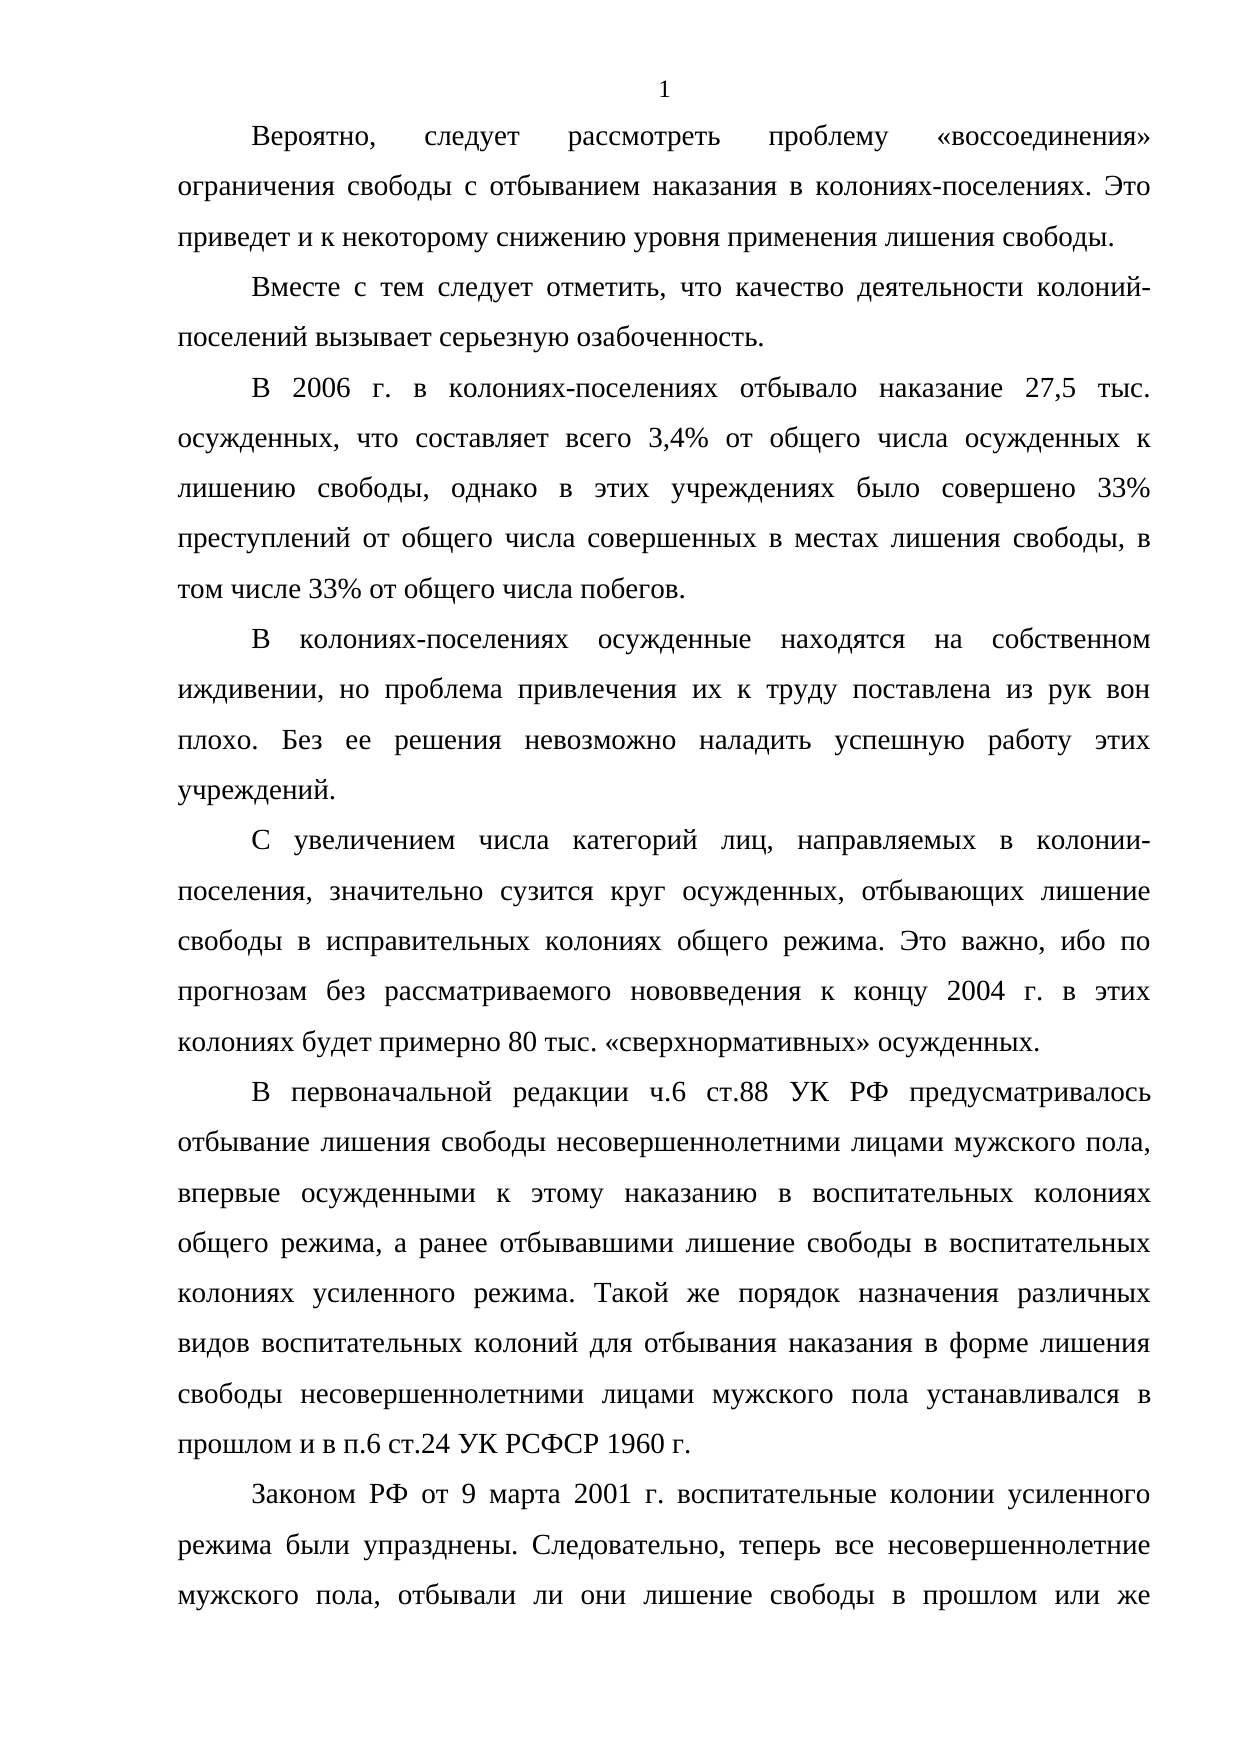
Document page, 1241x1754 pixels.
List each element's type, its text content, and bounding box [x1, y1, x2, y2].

text Вместе с тем следует отметить, что качество деятельности колоний-поселений вызывает серьезную озабоченность. [177, 269, 1152, 353]
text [177, 1477, 1152, 1611]
text С увеличением числа категорий лиц, направляемых в колонии-поселения, значительно сузится круг осужденных, отбывающих лишение свободы в исправительных колониях общего режима. Это важно, ибо по прогнозам без рассматриваемого нововведения к концу 2004 г. в этих колониях будет примерно 80 тыс. «сверхнормативных» осужденных. [177, 822, 1152, 1057]
text В первоначальной редакции ч.6 ст.88 УК РФ предусматривалось отбывание лишения свободы несовершеннолетними лицами мужского пола, впервые осужденными к этому наказанию в воспитательных колониях общего режима, а ранее отбывавшими лишение свободы в воспитательных колониях усиленного режима. Такой же порядок назначения различных видов воспитательных колоний для отбывания наказания в форме лишения свободы несовершеннолетними лицами мужского пола устанавливался в прошлом и в п.6 ст.24 УК РСФСР 1960 г. [177, 1074, 1152, 1460]
text Вероятно, следует рассмотреть проблему «воссоединения» ограничения свободы с отбыванием наказания в колониях-поселениях. Это приведет и к некоторому снижению уровня применения лишения свободы. [177, 118, 1152, 252]
text В колониях-поселениях осужденные находятся на собственном иждивении, но проблема привлечения их к труду поставлена из рук вон плохо. Без ее решения невозможно наладить успешную работу этих учреждений. [177, 621, 1152, 806]
text В 2006 г. в колониях-поселениях отбывало наказание 27,5 тыс. осужденных, что составляет всего 3,4% от общего числа осужденных к лишению свободы, однако в этих учреждениях было совершено 33% преступлений от общего числа совершенных в местах лишения свободы, в том числе 33% от общего числа побегов. [177, 370, 1152, 604]
